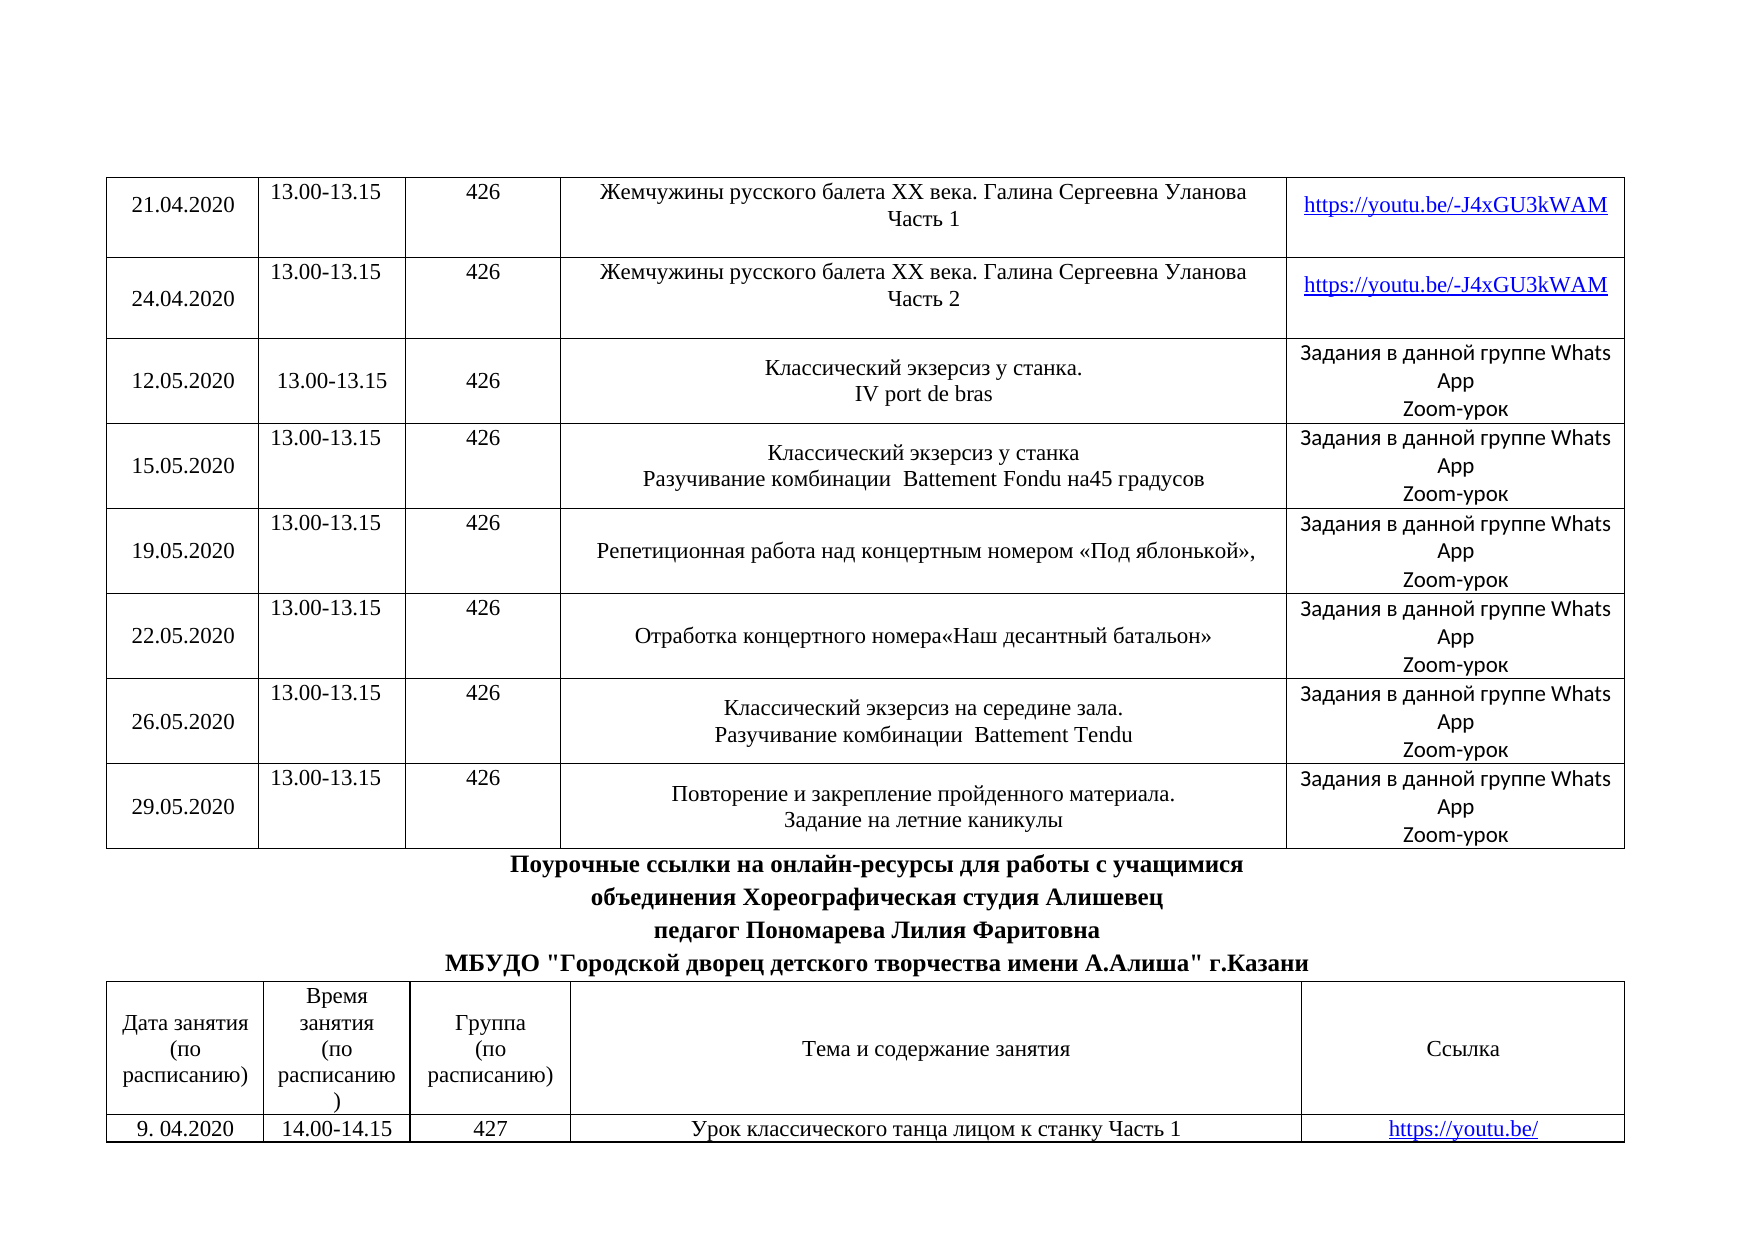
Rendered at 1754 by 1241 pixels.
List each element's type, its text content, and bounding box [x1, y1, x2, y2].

table_cell 426 [406, 258, 560, 337]
table_cell Жемчужины русского балета ХХ века. Галина Сергеевна Уланова Часть 1 [561, 178, 1286, 257]
table_header Группа (по расписанию) [411, 982, 570, 1114]
table_cell Репетиционная работа над концертным номером «Под яблонькой», [561, 509, 1286, 593]
text Поурочные ссылки на онлайн-ресурсы для работы с учащимися [118, 849, 1636, 878]
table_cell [571, 1115, 1301, 1141]
table_cell 12.05.2020 [107, 339, 258, 422]
table_header Ссылка [1302, 982, 1624, 1114]
table_cell 22.05.2020 [107, 594, 258, 678]
table_cell Отработка концертного номера«Наш десантный батальон» [561, 594, 1286, 678]
table_cell Задания в данной группе Whats App Zoom-урок [1287, 424, 1624, 508]
table_cell 426 [406, 424, 560, 508]
text педагог Пономарева Лилия Фаритовна [118, 915, 1636, 944]
table_cell 426 [406, 339, 560, 422]
table_cell 19.05.2020 [107, 509, 258, 593]
table_cell Классический экзерсиз у станка Разучивание комбинации Battement Fondu на45 градусов [561, 424, 1286, 508]
table_cell 24.04.2020 [107, 258, 258, 337]
table_cell Классический экзерсиз у станка. IV port de bras [561, 339, 1286, 422]
table_cell 9. 04.2020 [107, 1115, 263, 1141]
table_header Время занятия (по расписанию) [264, 982, 409, 1114]
table_cell Задания в данной группе Whats App Zoom-урок [1287, 679, 1624, 763]
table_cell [1302, 1115, 1624, 1141]
table_cell Задания в данной группе Whats App Zoom-урок [1287, 509, 1624, 593]
table_cell 13.00-13.15 [259, 594, 405, 678]
table_cell 13.00-13.15 [259, 764, 405, 848]
table_cell 14.00-14.15 [264, 1115, 409, 1141]
table_cell Классический экзерсиз на середине зала. Разучивание комбинации Battement Tendu [561, 679, 1286, 763]
table_cell Повторение и закрепление пройденного материала. Задание на летние каникулы [561, 764, 1286, 848]
table_cell Задания в данной группе Whats App Zoom-урок [1287, 594, 1624, 678]
table_cell Жемчужины русского балета ХХ века. Галина Сергеевна Уланова Часть 2 [561, 258, 1286, 337]
table_cell 426 [406, 178, 560, 257]
table_cell Задания в данной группе Whats App Zoom-урок [1287, 339, 1624, 422]
table_cell https://youtu.be/-J4xGU3kWAM [1287, 178, 1624, 257]
table_cell 426 [406, 594, 560, 678]
table_cell 26.05.2020 [107, 679, 258, 763]
table_cell 13.00-13.15 [259, 424, 405, 508]
table_cell 426 [406, 764, 560, 848]
table_cell 13.00-13.15 [259, 258, 405, 337]
table_cell 13.00-13.15 [259, 509, 405, 593]
table_header Тема и содержание занятия [571, 982, 1301, 1114]
table_cell 21.04.2020 [107, 178, 258, 257]
table_header Дата занятия (по расписанию) [107, 982, 263, 1114]
table_cell 15.05.2020 [107, 424, 258, 508]
table_cell 13.00-13.15 [259, 339, 405, 422]
table_cell 427 [411, 1115, 570, 1141]
text объединения Хореографическая студия Алишевец [118, 882, 1636, 911]
table_cell https://youtu.be/-J4xGU3kWAM [1287, 258, 1624, 337]
table_cell 426 [406, 679, 560, 763]
table_cell 13.00-13.15 [259, 679, 405, 763]
table_cell 29.05.2020 [107, 764, 258, 848]
table_cell Задания в данной группе Whats App Zoom-урок [1287, 764, 1624, 848]
table_cell 426 [406, 509, 560, 593]
table_cell 13.00-13.15 [259, 178, 405, 257]
text МБУДО "Городской дворец детского творчества имени А.Алиша" г.Казани [118, 948, 1636, 977]
